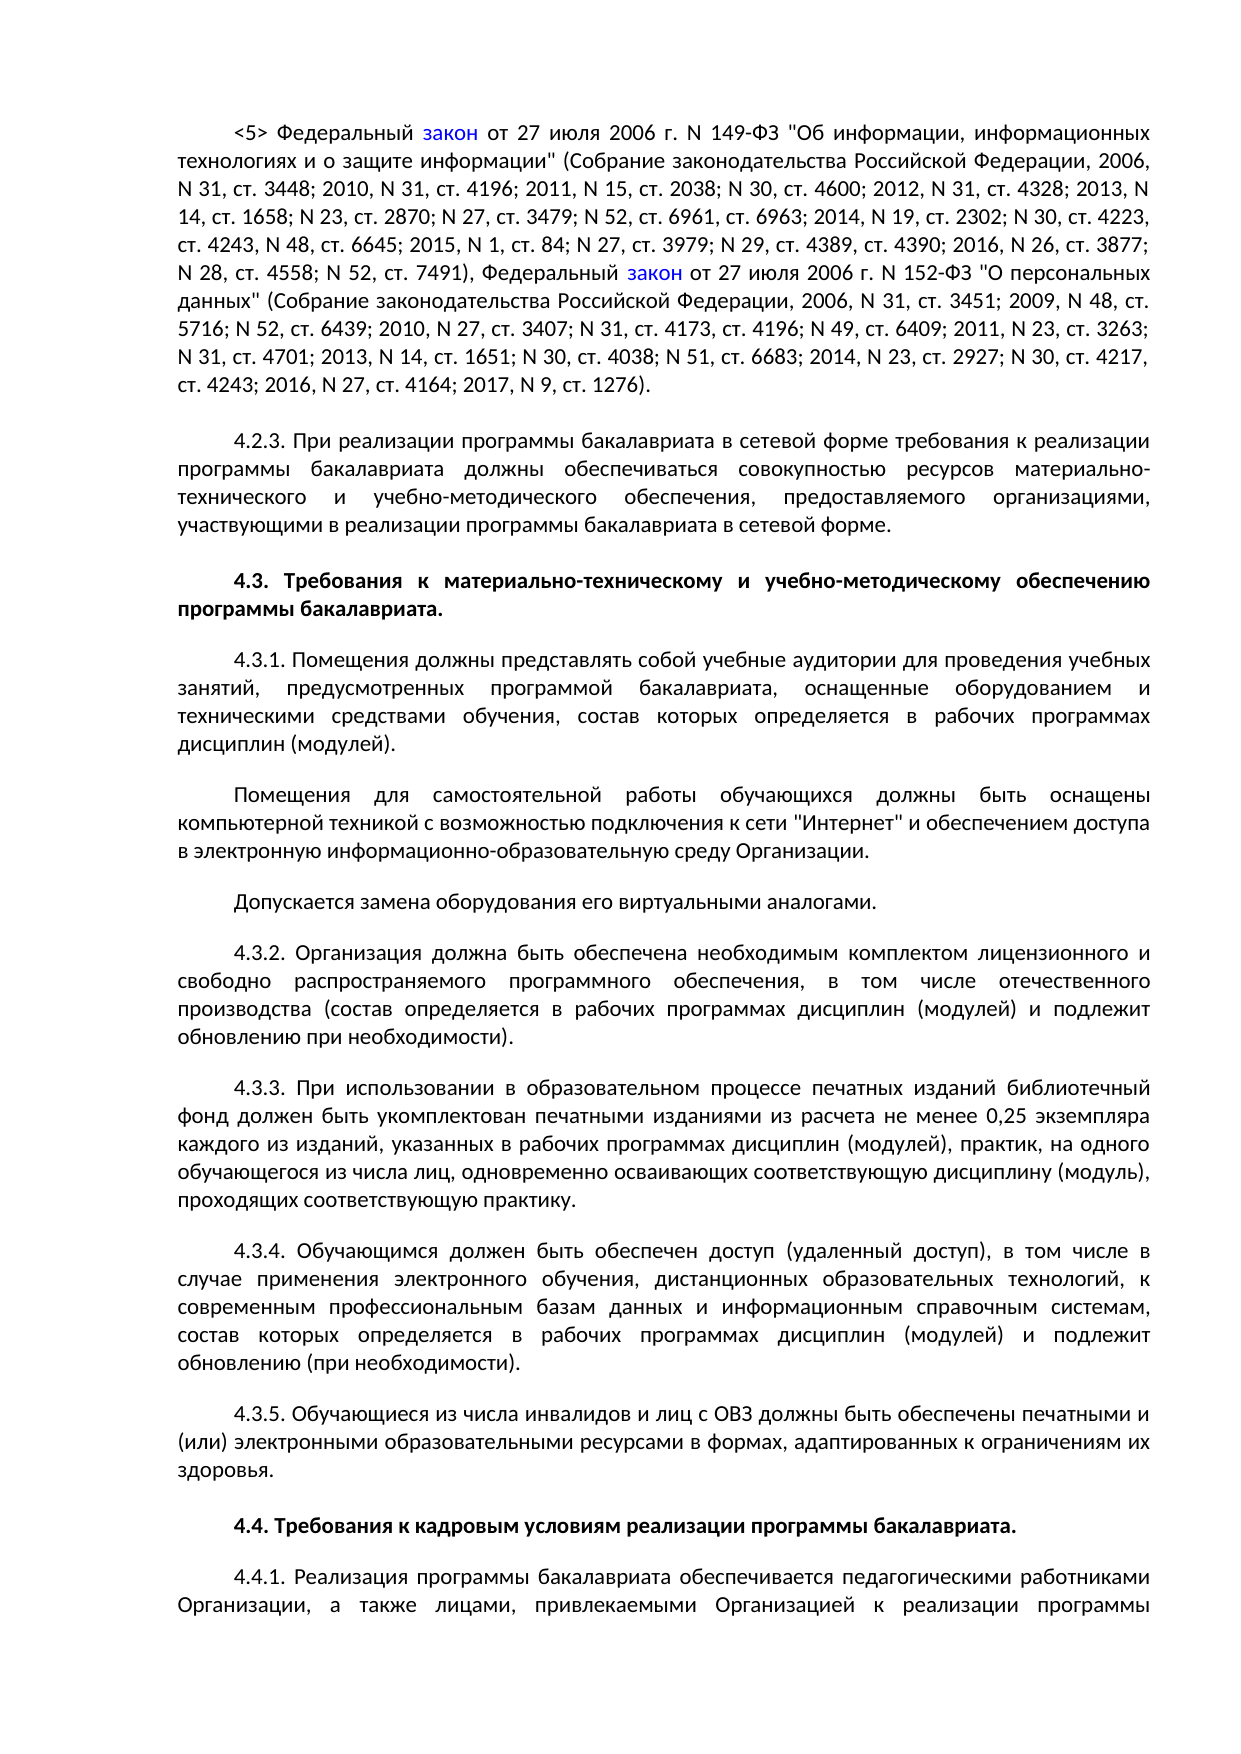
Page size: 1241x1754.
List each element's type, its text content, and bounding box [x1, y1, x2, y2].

text <5> Федеральный закон от 27 июля 2006 г. N 149-ФЗ "Об информации, информационных технологиях и о защите информации" (Собрание законодательства Российской Федерации, 2006, N 31, ст. 3448; 2010, N 31, ст. 4196; 2011, N 15, ст. 2038; N 30, ст. 4600; 2012, N 31, ст. 4328; 2013, N 14, ст. 1658; N 23, ст. 2870; N 27, ст. 3479; N 52, ст. 6961, ст. 6963; 2014, N 19, ст. 2302; N 30, ст. 4223, ст. 4243, N 48, ст. 6645; 2015, N 1, ст. 84; N 27, ст. 3979; N 29, ст. 4389, ст. 4390; 2016, N 26, ст. 3877; N 28, ст. 4558; N 52, ст. 7491), Федеральный закон от 27 июля 2006 г. N 152-ФЗ "О персональных данных" (Собрание законодательства Российской Федерации, 2006, N 31, ст. 3451; 2009, N 48, ст. 5716; N 52, ст. 6439; 2010, N 27, ст. 3407; N 31, ст. 4173, ст. 4196; N 49, ст. 6409; 2011, N 23, ст. 3263; N 31, ст. 4701; 2013, N 14, ст. 1651; N 30, ст. 4038; N 51, ст. 6683; 2014, N 23, ст. 2927; N 30, ст. 4217, ст. 4243; 2016, N 27, ст. 4164; 2017, N 9, ст. 1276). [177, 118, 1152, 398]
text 4.3.2. Организация должна быть обеспечена необходимым комплектом лицензионного и свободно распространяемого программного обеспечения, в том числе отечественного производства (состав определяется в рабочих программах дисциплин (модулей) и подлежит обновлению при необходимости). [177, 938, 1152, 1050]
text 4.2.3. При реализации программы бакалавриата в сетевой форме требования к реализации программы бакалавриата должны обеспечиваться совокупностью ресурсов материально-технического и учебно-методического обеспечения, предоставляемого организациями, участвующими в реализации программы бакалавриата в сетевой форме. [177, 426, 1152, 538]
title 4.3. Требования к материально-техническому и учебно-методическому обеспечению программы бакалавриата. [177, 566, 1152, 622]
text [177, 1562, 1152, 1618]
title 4.4. Требования к кадровым условиям реализации программы бакалавриата. [177, 1511, 1152, 1539]
text 4.3.5. Обучающиеся из числа инвалидов и лиц с ОВЗ должны быть обеспечены печатными и (или) электронными образовательными ресурсами в формах, адаптированных к ограничениям их здоровья. [177, 1399, 1152, 1483]
text 4.3.3. При использовании в образовательном процессе печатных изданий библиотечный фонд должен быть укомплектован печатными изданиями из расчета не менее 0,25 экземпляра каждого из изданий, указанных в рабочих программах дисциплин (модулей), практик, на одного обучающегося из числа лиц, одновременно осваивающих соответствующую дисциплину (модуль), проходящих соответствующую практику. [177, 1073, 1152, 1213]
text Допускается замена оборудования его виртуальными аналогами. [177, 887, 1152, 915]
text Помещения для самостоятельной работы обучающихся должны быть оснащены компьютерной техникой с возможностью подключения к сети "Интернет" и обеспечением доступа в электронную информационно-образовательную среду Организации. [177, 780, 1152, 864]
text 4.3.4. Обучающимся должен быть обеспечен доступ (удаленный доступ), в том числе в случае применения электронного обучения, дистанционных образовательных технологий, к современным профессиональным базам данных и информационным справочным системам, состав которых определяется в рабочих программах дисциплин (модулей) и подлежит обновлению (при необходимости). [177, 1236, 1152, 1376]
text 4.3.1. Помещения должны представлять собой учебные аудитории для проведения учебных занятий, предусмотренных программой бакалавриата, оснащенные оборудованием и техническими средствами обучения, состав которых определяется в рабочих программах дисциплин (модулей). [177, 645, 1152, 757]
